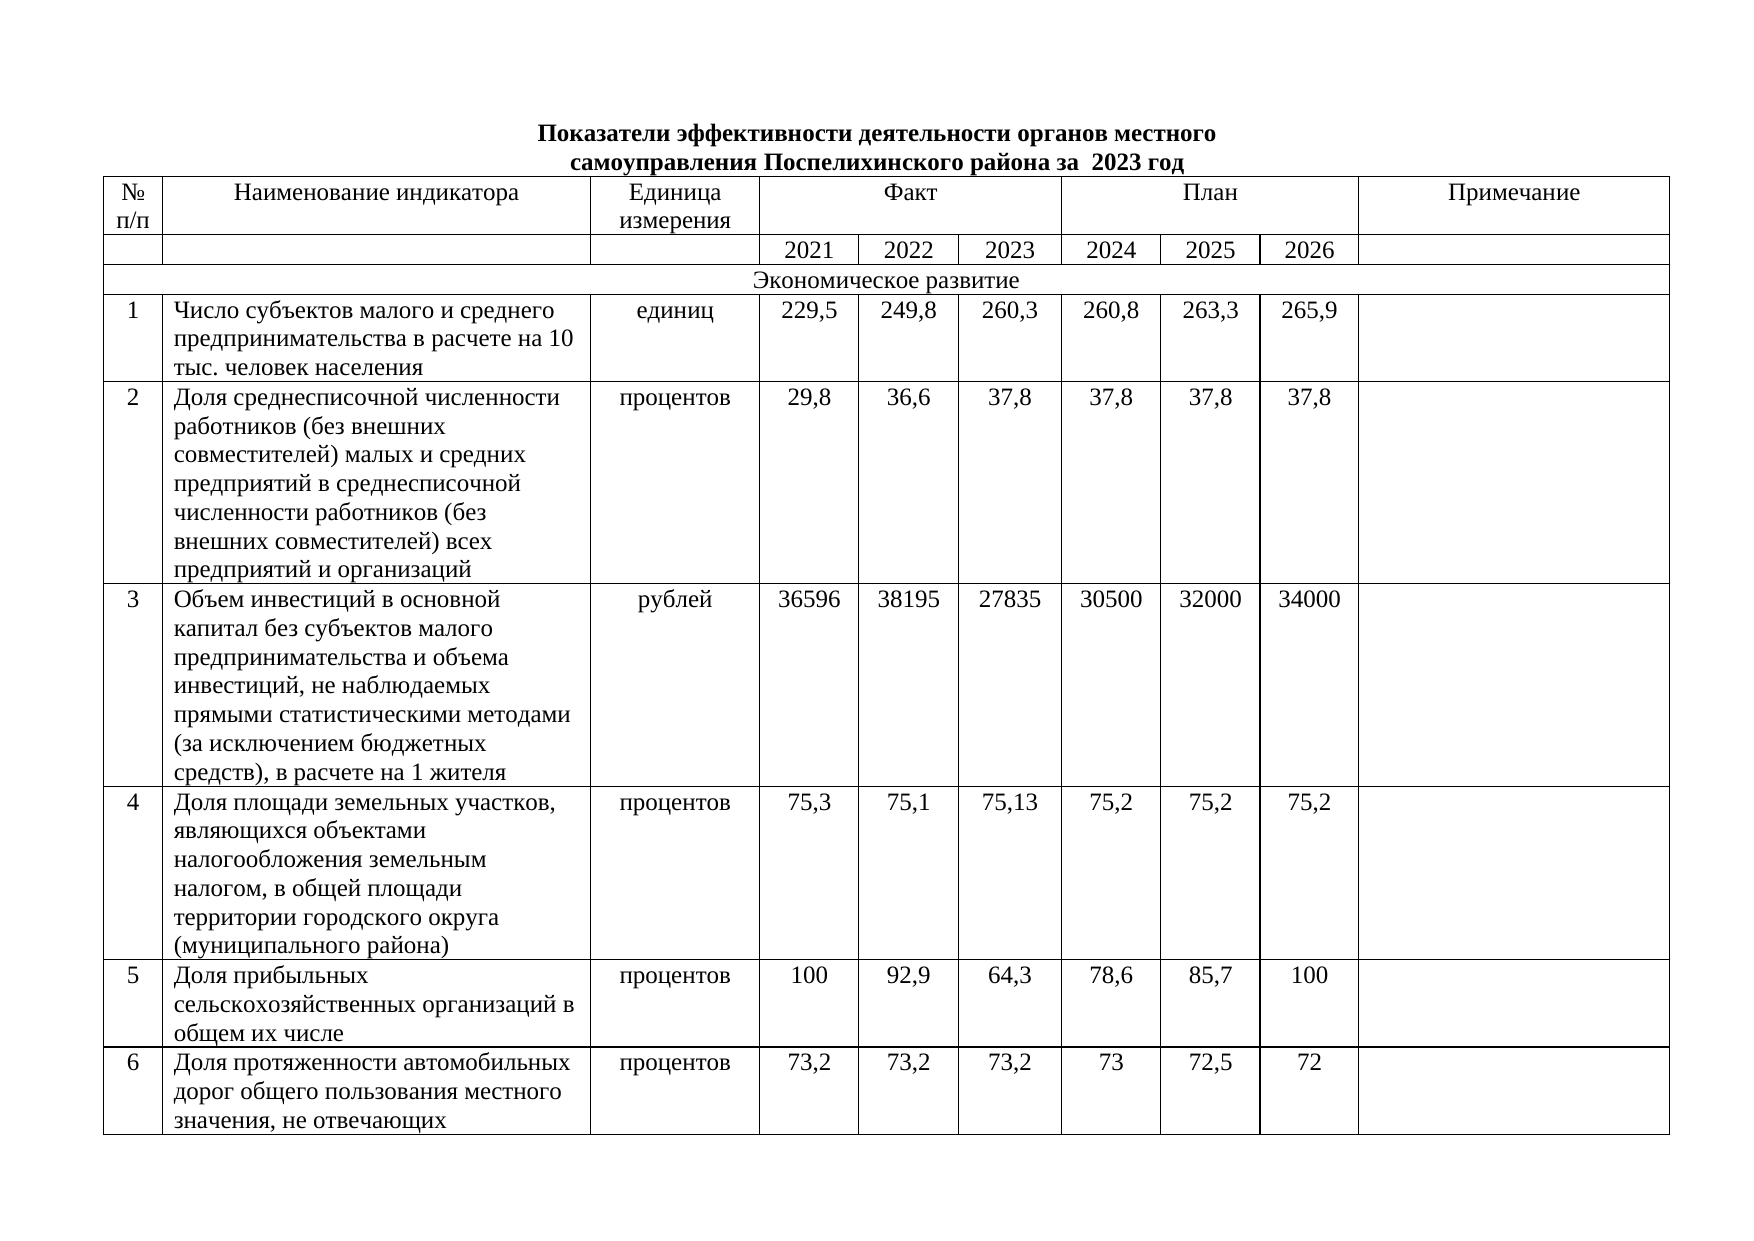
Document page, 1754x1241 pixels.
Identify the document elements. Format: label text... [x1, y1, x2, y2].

table_cell Число субъектов малого и среднего предпринимательства в расчете на 10 тыс. человек населения [163, 295, 590, 381]
table_cell 85,7 [1161, 960, 1259, 1046]
table_cell Доля среднесписочной численности работников (без внешних совместителей) малых и средних предприятий в среднесписочной численности работников (без внешних совместителей) всех предприятий и организаций [163, 382, 590, 583]
table_header № п/п [104, 177, 162, 234]
table_cell [1359, 787, 1669, 959]
table_cell 37,8 [1062, 382, 1160, 583]
table_cell 36596 [760, 584, 858, 786]
table_header Примечание [1359, 177, 1669, 234]
table_header Наименование индикатора [163, 177, 590, 234]
table_cell 30500 [1062, 584, 1160, 786]
table_cell 5 [104, 960, 162, 1046]
table_cell 260,3 [959, 295, 1061, 381]
table_cell 72,5 [1161, 1048, 1259, 1134]
table_cell [1359, 235, 1669, 264]
table_cell 37,8 [1161, 382, 1259, 583]
table_header План [1062, 177, 1358, 234]
table_cell 265,9 [1261, 295, 1358, 381]
table_cell [1359, 295, 1669, 381]
table_cell процентов [591, 1048, 759, 1134]
table_cell 100 [1261, 960, 1358, 1046]
table_cell [104, 235, 162, 264]
table_cell 75,1 [859, 787, 958, 959]
table_header Единица измерения [591, 177, 759, 234]
table_cell 73,2 [959, 1048, 1061, 1134]
table_cell процентов [591, 787, 759, 959]
table_cell 75,2 [1161, 787, 1259, 959]
table_cell 36,6 [859, 382, 958, 583]
table_cell процентов [591, 382, 759, 583]
table_cell 72 [1261, 1048, 1358, 1134]
table_cell 38195 [859, 584, 958, 786]
table_cell 2024 [1062, 235, 1160, 264]
table_cell 92,9 [859, 960, 958, 1046]
table_cell 2026 [1261, 235, 1358, 264]
table_cell 2021 [760, 235, 858, 264]
table_cell 37,8 [959, 382, 1061, 583]
table_cell 75,2 [1062, 787, 1160, 959]
table_cell 37,8 [1261, 382, 1358, 583]
table_cell процентов [591, 960, 759, 1046]
table_cell 32000 [1161, 584, 1259, 786]
table_cell 78,6 [1062, 960, 1160, 1046]
table_cell 4 [104, 787, 162, 959]
table_cell единиц [591, 295, 759, 381]
table_cell Доля площади земельных участков, являющихся объектами налогообложения земельным налогом, в общей площади территории городского округа (муниципального района) [163, 787, 590, 959]
table_cell 64,3 [959, 960, 1061, 1046]
table_cell 6 [104, 1048, 162, 1134]
table_cell Доля прибыльных сельскохозяйственных организаций в общем их числе [163, 960, 590, 1046]
table_cell [1359, 584, 1669, 786]
table_cell Экономическое развитие [104, 265, 1669, 294]
table_cell 1 [104, 295, 162, 381]
table_cell 34000 [1261, 584, 1358, 786]
text Показатели эффективности деятельности органов местного самоуправления Поспелихинского района за 2023 год [118, 118, 1636, 176]
table_cell [591, 235, 759, 264]
table_cell 3 [104, 584, 162, 786]
table_cell 229,5 [760, 295, 858, 381]
table_cell 2025 [1161, 235, 1259, 264]
table_cell 73 [1062, 1048, 1160, 1134]
table_cell рублей [591, 584, 759, 786]
table_cell [1359, 960, 1669, 1046]
table_cell 27835 [959, 584, 1061, 786]
table_cell 73,2 [760, 1048, 858, 1134]
table_cell 75,13 [959, 787, 1061, 959]
table_cell 29,8 [760, 382, 858, 583]
table_cell 2023 [959, 235, 1061, 264]
table_cell [1359, 382, 1669, 583]
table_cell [163, 1048, 590, 1134]
table_cell 75,2 [1261, 787, 1358, 959]
table_cell 75,3 [760, 787, 858, 959]
table_cell [1359, 1048, 1669, 1134]
table_cell 73,2 [859, 1048, 958, 1134]
table_cell 100 [760, 960, 858, 1046]
table_cell 249,8 [859, 295, 958, 381]
table_cell Объем инвестиций в основной капитал без субъектов малого предпринимательства и объема инвестиций, не наблюдаемых прямыми статистическими методами (за исключением бюджетных средств), в расчете на 1 жителя [163, 584, 590, 786]
table_header Факт [760, 177, 1061, 234]
table_cell 2022 [859, 235, 958, 264]
table_cell 263,3 [1161, 295, 1259, 381]
table_cell 260,8 [1062, 295, 1160, 381]
table_cell 2 [104, 382, 162, 583]
table_cell [163, 235, 590, 264]
